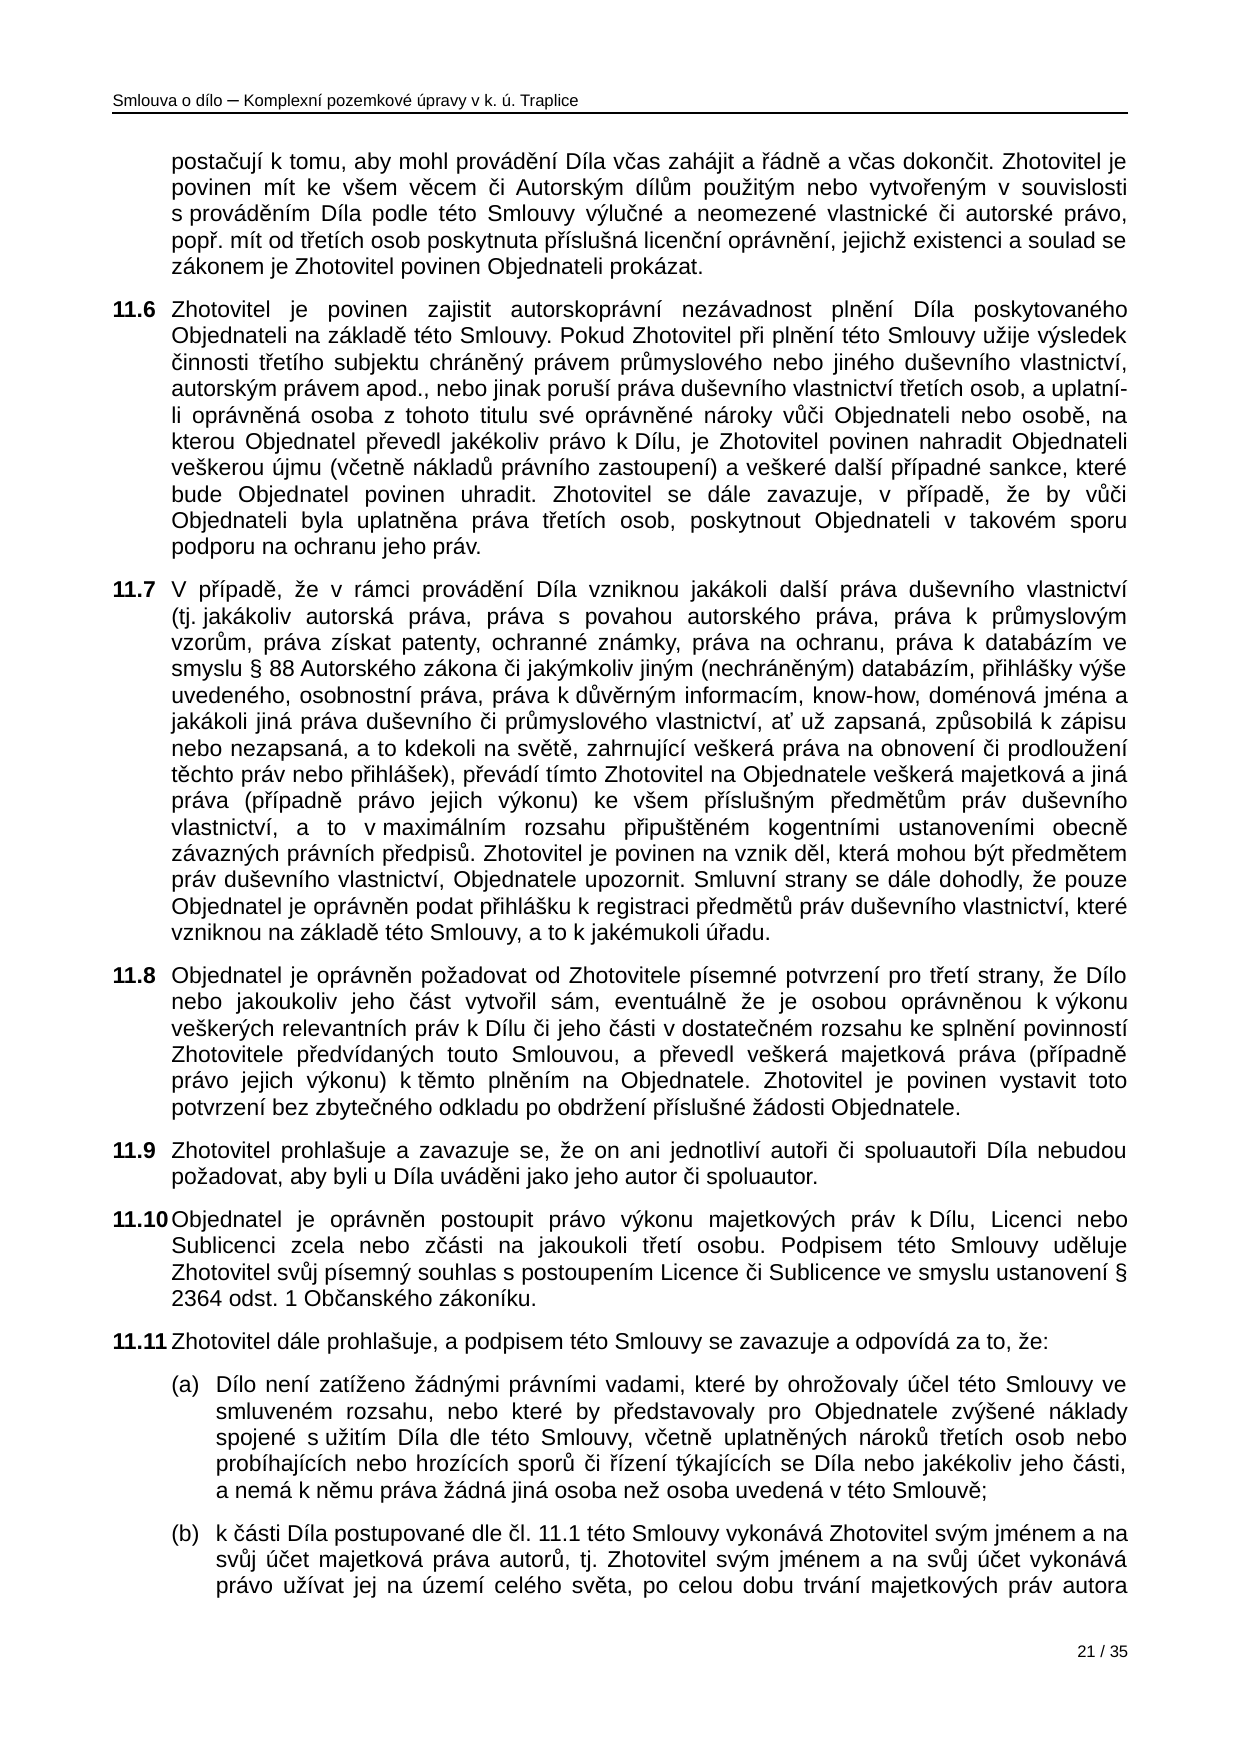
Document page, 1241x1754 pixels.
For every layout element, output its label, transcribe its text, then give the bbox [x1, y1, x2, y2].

text V případě, že v rámci provádění Díla vzniknou jakákoli další práva duševního vlastnictví (tj. jakákoliv autorská práva, práva s povahou autorského práva, práva k průmyslovým vzorům, práva získat patenty, ochranné známky, práva na ochranu, práva k databázím ve smyslu § 88 Autorského zákona či jakýmkoliv jiným (nechráněným) databázím, přihlášky výše uvedeného, osobnostní práva, práva k důvěrným informacím, know-how, doménová jména a jakákoli jiná práva duševního či průmyslového vlastnictví, ať už zapsaná, způsobilá k zápisu nebo nezapsaná, a to kdekoli na světě, zahrnující veškerá práva na obnovení či prodloužení těchto práv nebo přihlášek), převádí tímto Zhotovitel na Objednatele veškerá majetková a jiná práva (případně právo jejich výkonu) ke všem příslušným předmětům práv duševního vlastnictví, a to v maximálním rozsahu připuštěném kogentními ustanoveními obecně závazných právních předpisů. Zhotovitel je povinen na vznik děl, která mohou být předmětem práv duševního vlastnictví, Objednatele upozornit. Smluvní strany se dále dohodly, že pouze Objednatel je oprávněn podat přihlášku k registraci předmětů práv duševního vlastnictví, které vzniknou na základě této Smlouvy, a to k jakémukoli úřadu. [112, 576, 1128, 945]
text Zhotovitel dále prohlašuje, a podpisem této Smlouvy se zavazuje a odpovídá za to, že: [112, 1328, 1128, 1354]
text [112, 148, 1128, 279]
text Objednatel je oprávněn požadovat od Zhotovitele písemné potvrzení pro třetí strany, že Dílo nebo jakoukoliv jeho část vytvořil sám, eventuálně že je osobou oprávněnou k výkonu veškerých relevantních práv k Dílu či jeho části v dostatečném rozsahu ke splnění povinností Zhotovitele předvídaných touto Smlouvou, a převedl veškerá majetková práva (případně právo jejich výkonu) k těmto plněním na Objednatele. Zhotovitel je povinen vystavit toto potvrzení bez zbytečného odkladu po obdržení příslušné žádosti Objednatele. [112, 962, 1128, 1120]
text Objednatel je oprávněn postoupit právo výkonu majetkových práv k Dílu, Licenci nebo Sublicenci zcela nebo zčásti na jakoukoli třetí osobu. Podpisem této Smlouvy uděluje Zhotovitel svůj písemný souhlas s postoupením Licence či Sublicence ve smyslu ustanovení § 2364 odst. 1 Občanského zákoníku. [112, 1206, 1128, 1312]
text Zhotovitel prohlašuje a zavazuje se, že on ani jednotliví autoři či spoluautoři Díla nebudou požadovat, aby byli u Díla uváděni jako jeho autor či spoluautor. [112, 1137, 1128, 1189]
text Zhotovitel je povinen zajistit autorskoprávní nezávadnost plnění Díla poskytovaného Objednateli na základě této Smlouvy. Pokud Zhotovitel při plnění této Smlouvy užije výsledek činnosti třetího subjektu chráněný právem průmyslového nebo jiného duševního vlastnictví, autorským právem apod., nebo jinak poruší práva duševního vlastnictví třetích osob, a uplatní-li oprávněná osoba z tohoto titulu své oprávněné nároky vůči Objednateli nebo osobě, na kterou Objednatel převedl jakékoliv právo k Dílu, je Zhotovitel povinen nahradit Objednateli veškerou újmu (včetně nákladů právního zastoupení) a veškeré další případné sankce, které bude Objednatel povinen uhradit. Zhotovitel se dále zavazuje, v případě, že by vůči Objednateli byla uplatněna práva třetích osob, poskytnout Objednateli v takovém sporu podporu na ochranu jeho práv. [112, 296, 1128, 560]
list Dílo není zatíženo žádnými právními vadami, které by ohrožovaly účel této Smlouvy ve smluveném rozsahu, nebo které by představovaly pro Objednatele zvýšené náklady spojené s užitím Díla dle této Smlouvy, včetně uplatněných nároků třetích osob nebo probíhajících nebo hrozících sporů či řízení týkajících se Díla nebo jakékoliv jeho části, a nemá k němu práva žádná jiná osoba než osoba uvedená v této Smlouvě; [171, 1371, 1128, 1503]
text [171, 1520, 1128, 1599]
